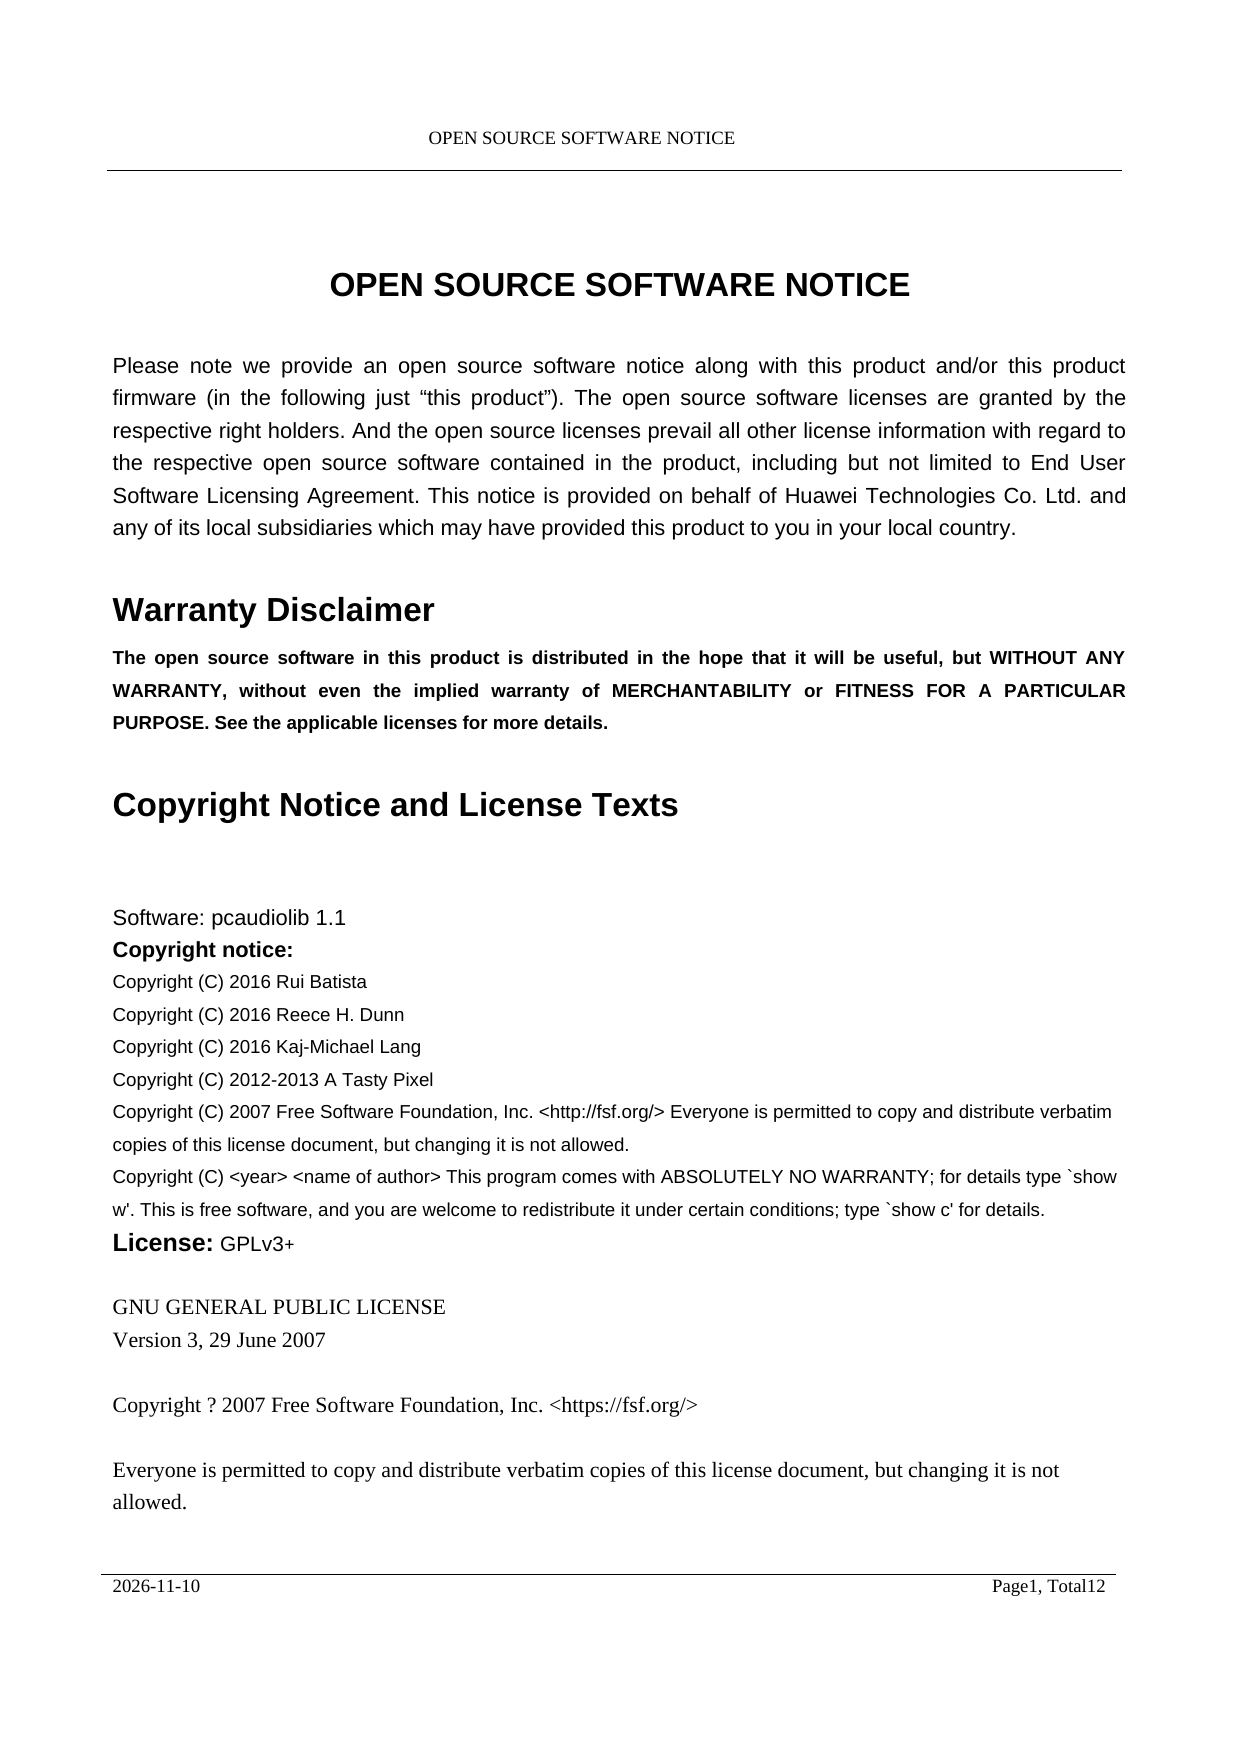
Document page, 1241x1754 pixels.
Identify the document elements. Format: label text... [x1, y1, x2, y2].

text Software: pcaudiolib 1.1 [112, 901, 1128, 933]
text Copyright (C) <year> <name of author> This program comes with ABSOLUTELY NO WARRANTY; for details type `show w'. This is free software, and you are welcome to redistribute it under certain conditions; type `show c' for details. [112, 1161, 1128, 1226]
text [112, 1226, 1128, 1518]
text Copyright (C) 2012-2013 A Tasty Pixel [112, 1063, 1128, 1096]
text Please note we provide an open source software notice along with this product and/or this product firmware (in the following just “this product”). The open source software licenses are granted by the respective right holders. And the open source licenses prevail all other license information with regard to the respective open source software contained in the product, including but not limited to End User Software Licensing Agreement. This notice is provided on behalf of Huawei Technologies Co. Ltd. and any of its local subsidiaries which may have provided this product to you in your local country. [112, 349, 1128, 544]
text The open source software in this product is distributed in the hope that it will be useful, but WITHOUT ANY WARRANTY, without even the implied warranty of MERCHANTABILITY or FITNESS FOR A PARTICULAR PURPOSE. See the applicable licenses for more details. [112, 641, 1128, 739]
text Copyright Notice and License Texts [112, 771, 1128, 836]
text Copyright (C) 2016 Reece H. Dunn [112, 998, 1128, 1031]
text OPEN SOURCE SOFTWARE NOTICE [112, 251, 1128, 316]
text Warranty Disclaimer [112, 576, 1128, 641]
text Copyright (C) 2016 Rui Batista [112, 966, 1128, 998]
text Copyright notice: [112, 933, 1128, 966]
text Copyright (C) 2016 Kaj-Michael Lang [112, 1031, 1128, 1063]
text Copyright (C) 2007 Free Software Foundation, Inc. <http://fsf.org/> Everyone is permitted to copy and distribute verbatim copies of this license document, but changing it is not allowed. [112, 1096, 1128, 1161]
